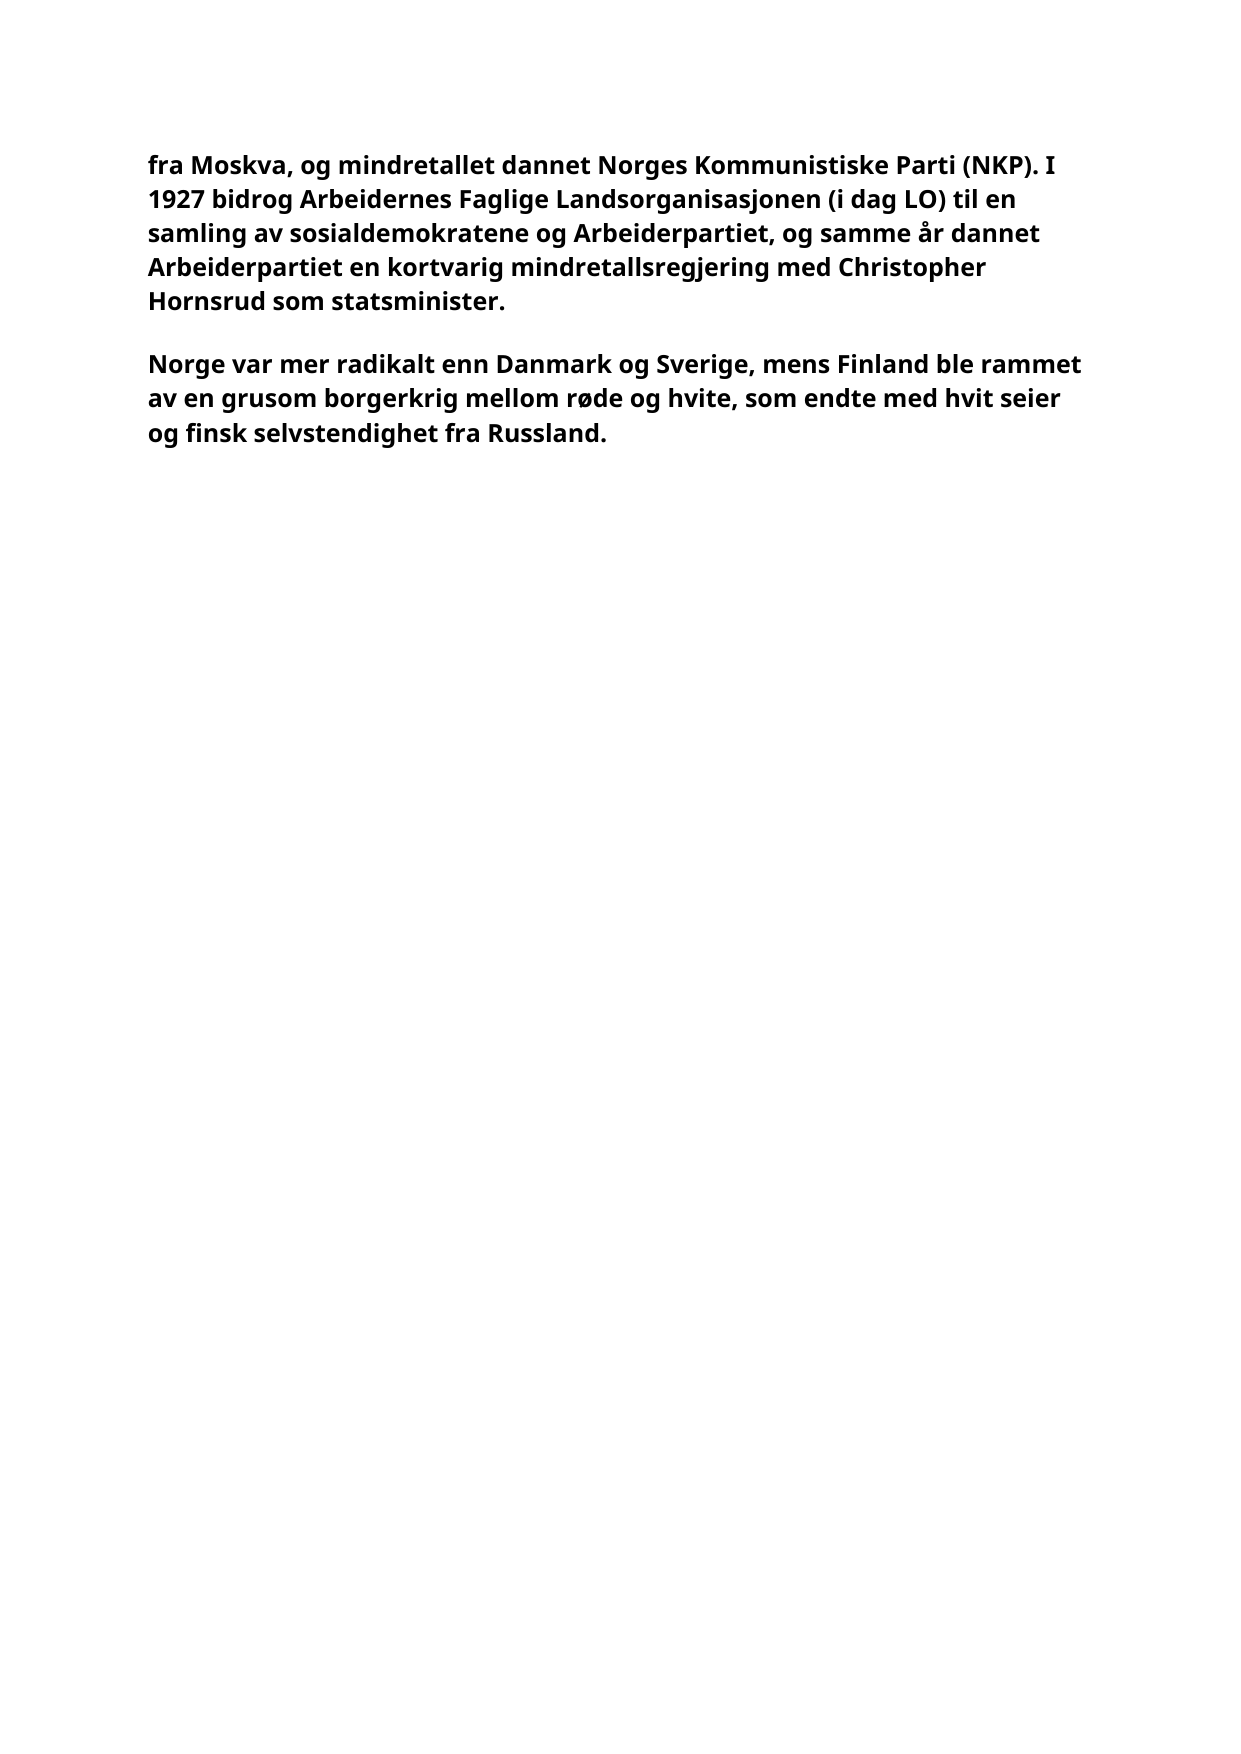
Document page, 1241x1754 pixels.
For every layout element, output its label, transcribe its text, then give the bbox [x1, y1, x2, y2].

text Norge var mer radikalt enn Danmark og Sverige, mens Finland ble rammet av en grusom borgerkrig mellom røde og hvite, som endte med hvit seier og finsk selvstendighet fra Russland. [148, 347, 1093, 449]
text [148, 148, 1093, 318]
